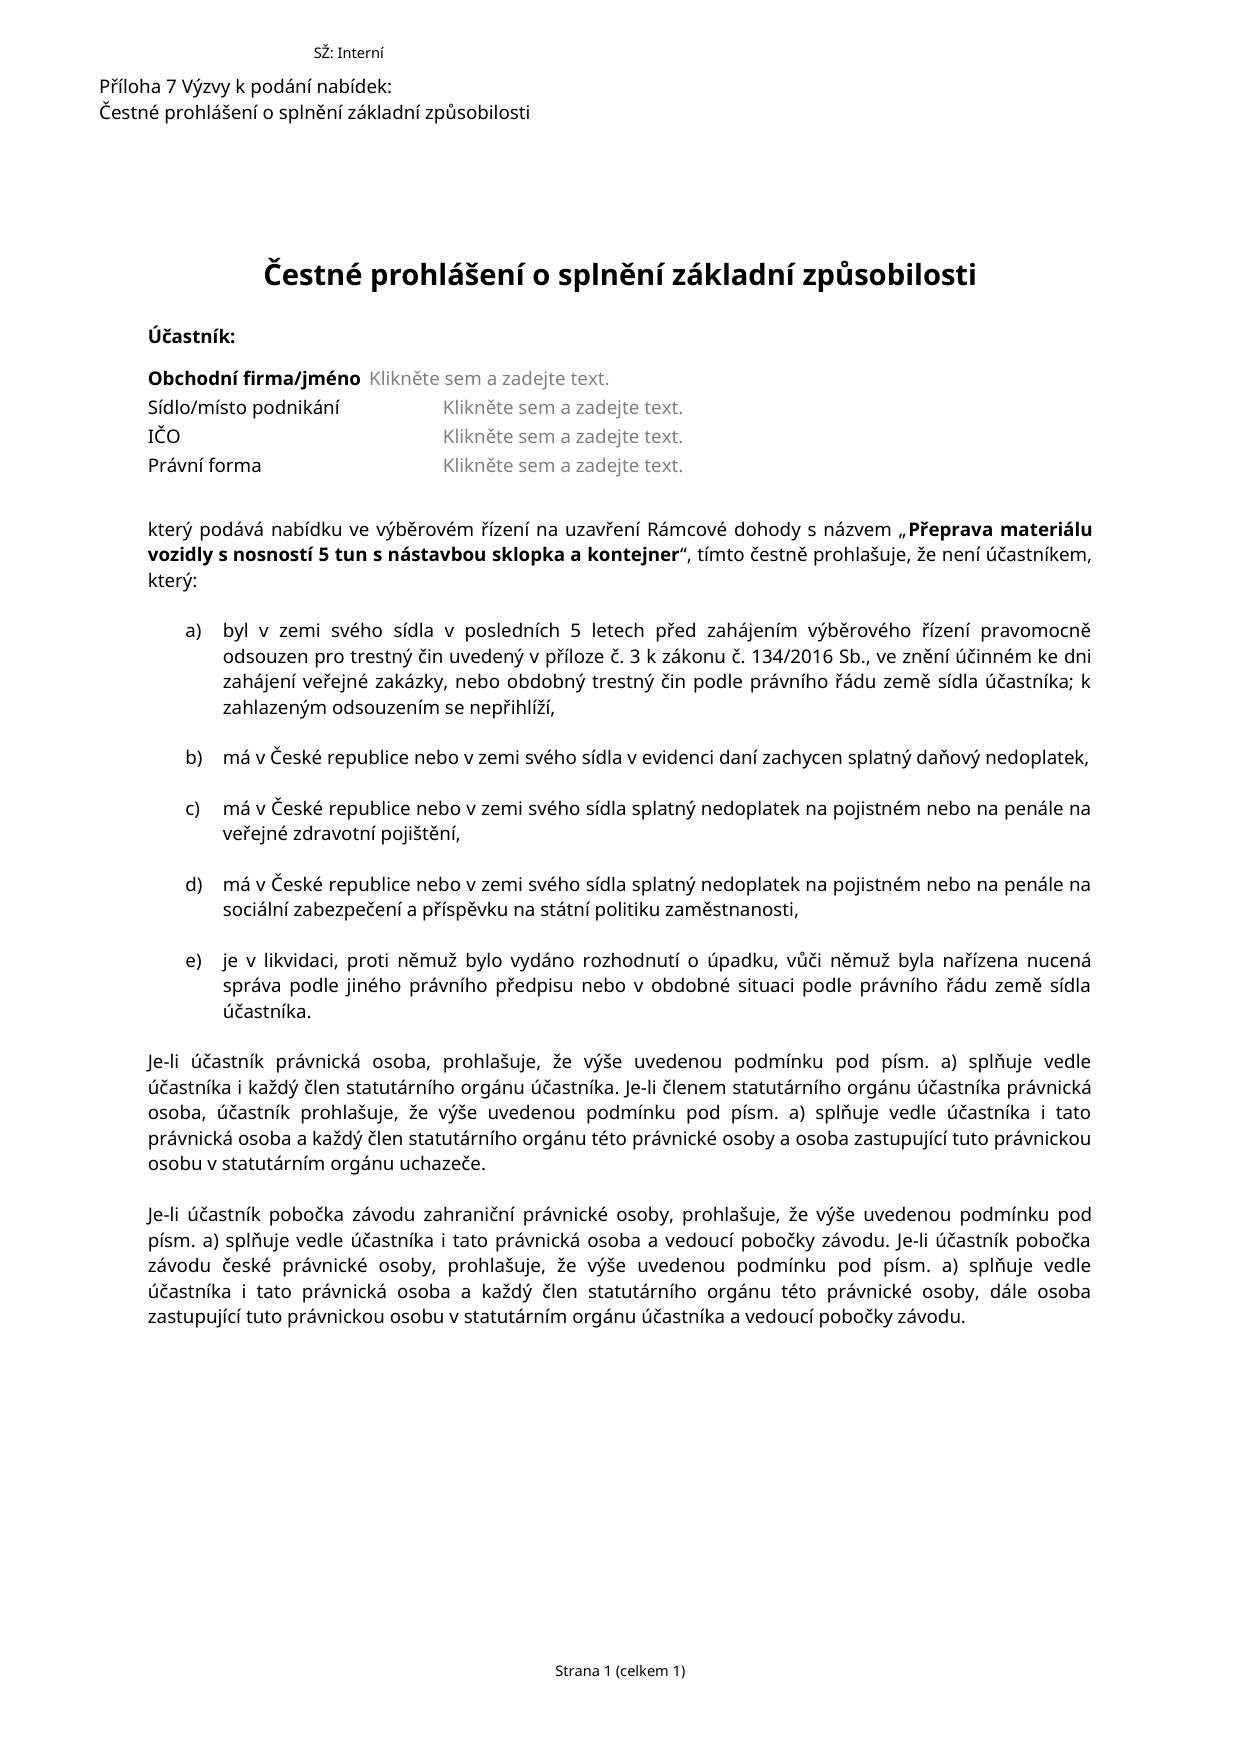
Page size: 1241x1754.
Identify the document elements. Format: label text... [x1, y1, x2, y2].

text který podává nabídku ve výběrovém řízení na uzavření Rámcové dohody s názvem „Přeprava materiálu vozidly s nosností 5 tun s nástavbou sklopka a kontejner“, tímto čestně prohlašuje, že není účastníkem, který: [148, 516, 1093, 592]
text Je-li účastník pobočka závodu zahraniční právnické osoby, prohlašuje, že výše uvedenou podmínku pod písm. a) splňuje vedle účastníka i tato právnická osoba a vedoucí pobočky závodu. Je-li účastník pobočka závodu české právnické osoby, prohlašuje, že výše uvedenou podmínku pod písm. a) splňuje vedle účastníka i tato právnická osoba a každý člen statutárního orgánu této právnické osoby, dále osoba zastupující tuto právnickou osobu v statutárním orgánu účastníka a vedoucí pobočky závodu. [148, 1202, 1093, 1329]
list má v České republice nebo v zemi svého sídla splatný nedoplatek na pojistném nebo na penále na veřejné zdravotní pojištění, [185, 795, 1093, 846]
list má v České republice nebo v zemi svého sídla splatný nedoplatek na pojistném nebo na penále na sociální zabezpečení a příspěvku na státní politiku zaměstnanosti, [185, 871, 1093, 922]
text Obchodní firma/jméno [148, 362, 1093, 391]
text Účastník: [148, 318, 1093, 349]
text Je-li účastník právnická osoba, prohlašuje, že výše uvedenou podmínku pod písm. a) splňuje vedle účastníka i každý člen statutárního orgánu účastníka. Je-li členem statutárního orgánu účastníka právnická osoba, účastník prohlašuje, že výše uvedenou podmínku pod písm. a) splňuje vedle účastníka i tato právnická osoba a každý člen statutárního orgánu této právnické osoby a osoba zastupující tuto právnickou osobu v statutárním orgánu uchazeče. [148, 1049, 1093, 1176]
list byl v zemi svého sídla v posledních 5 letech před zahájením výběrového řízení pravomocně odsouzen pro trestný čin uvedený v příloze č. 3 k zákonu č. 134/2016 Sb., ve znění účinném ke dni zahájení veřejné zakázky, nebo obdobný trestný čin podle právního řádu země sídla účastníka; k zahlazeným odsouzením se nepřihlíží, [185, 617, 1093, 719]
text IČO [148, 420, 1093, 449]
list je v likvidaci, proti němuž bylo vydáno rozhodnutí o úpadku, vůči němuž byla nařízena nucená správa podle jiného právního předpisu nebo v obdobné situaci podle právního řádu země sídla účastníka. [185, 947, 1093, 1024]
title Čestné prohlášení o splnění základní způsobilosti [148, 254, 1093, 293]
text Právní forma [148, 449, 1093, 478]
list má v České republice nebo v zemi svého sídla v evidenci daní zachycen splatný daňový nedoplatek, [185, 744, 1093, 770]
text Sídlo/místo podnikání [148, 391, 1093, 420]
